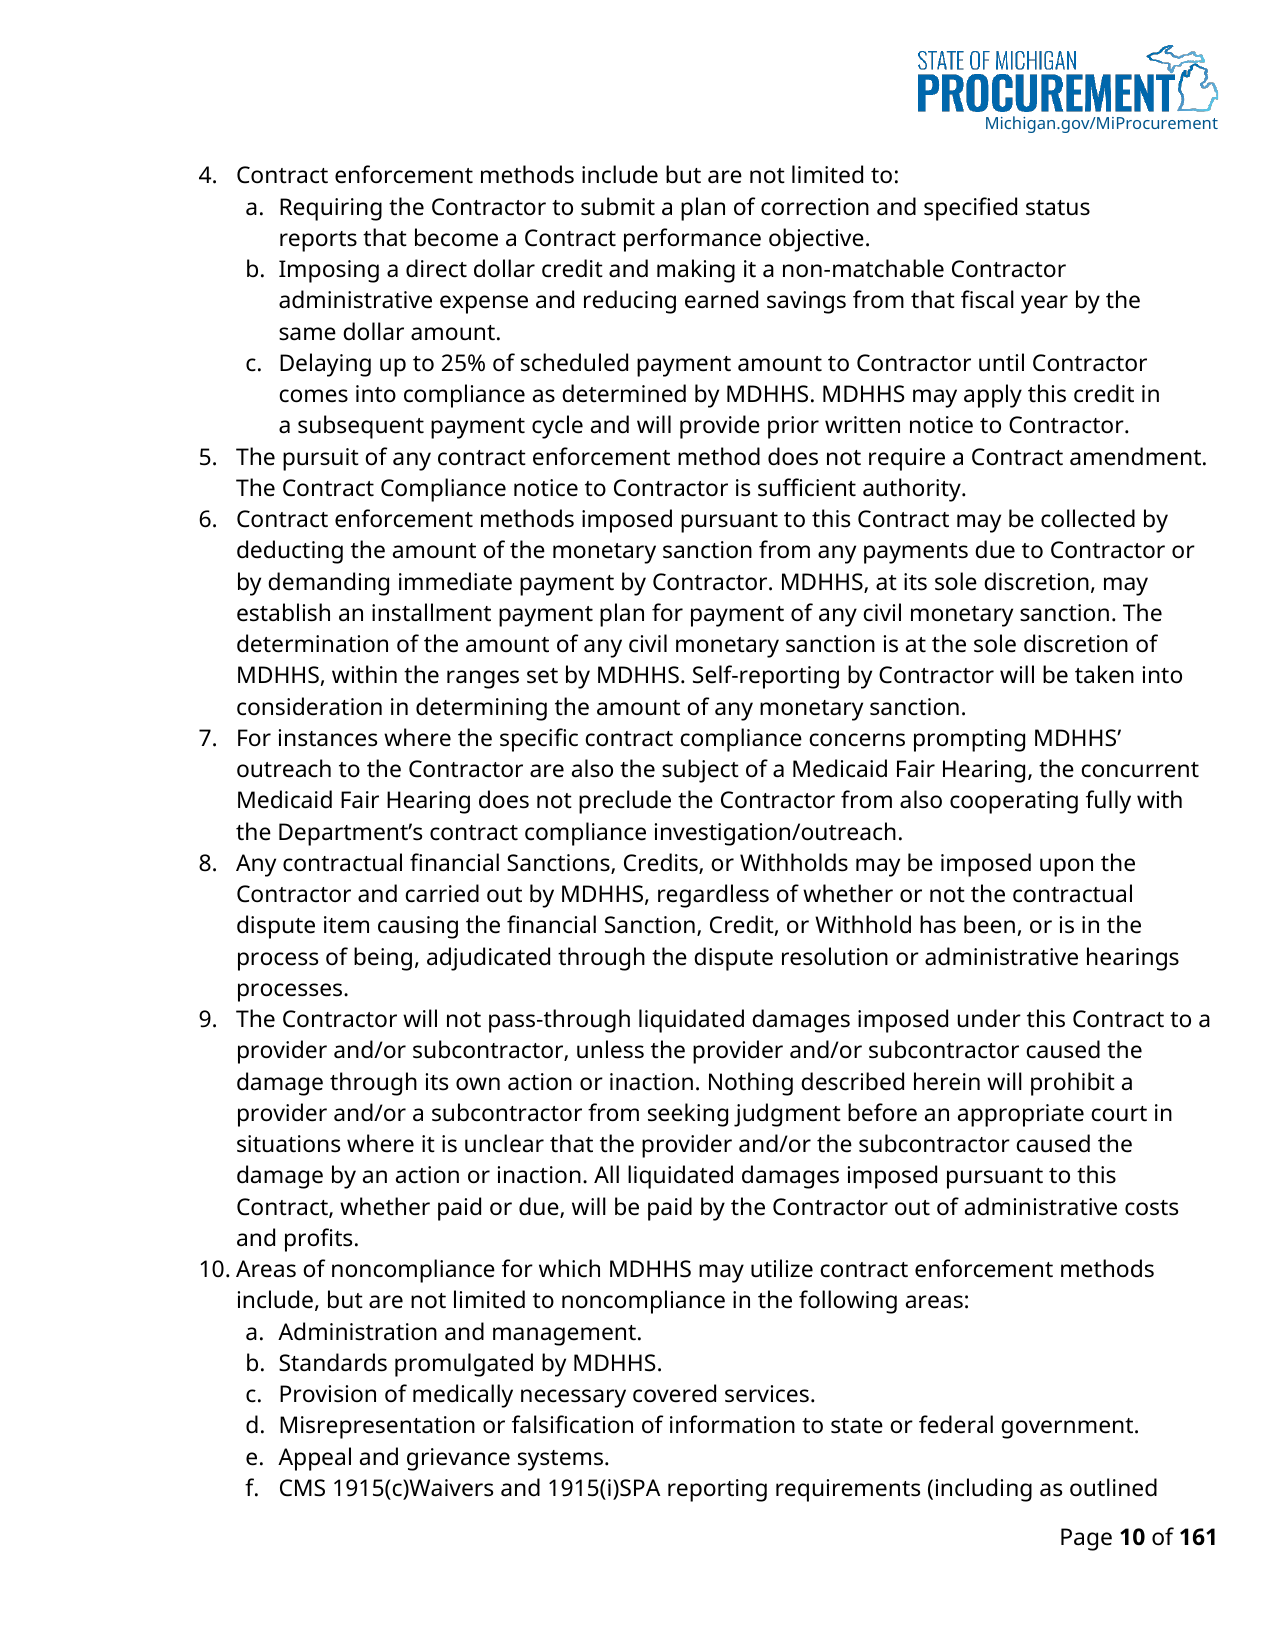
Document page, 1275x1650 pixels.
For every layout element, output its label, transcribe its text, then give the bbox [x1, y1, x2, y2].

list Delaying up to 25% of scheduled payment amount to Contractor until Contractor comes into compliance as determined by MDHHS. MDHHS may apply this credit in a subsequent payment cycle and will provide prior written notice to Contractor. [245, 347, 1164, 440]
list Imposing a direct dollar credit and making it a non-​matchable Contractor administrative expense and reducing earned savings from that fiscal year by the same dollar amount. [245, 253, 1164, 347]
list Appeal and grievance systems. [245, 1440, 1164, 1472]
list The Contractor will not pass-through liquidated damages imposed under this Contract to a provider and/or subcontractor, unless the provider and/or subcontractor caused the damage through its own action or inaction. Nothing described herein will prohibit a provider and/or a subcontractor from seeking judgment before an appropriate court in situations where it is unclear that the provider and/or the subcontractor caused the damage by an action or inaction. All liquidated damages imposed pursuant to this Contract, whether paid or due, will be paid by the Contractor out of administrative costs and profits. [198, 1003, 1218, 1253]
list Any contractual financial Sanctions, Credits, or Withholds may be imposed upon the Contractor and carried out by MDHHS, regardless of whether or not the contractual dispute item causing the financial Sanction, Credit, or Withhold has been, or is in the process of being, adjudicated through the dispute resolution or administrative hearings processes. [198, 847, 1218, 1003]
list Areas of noncompliance for which MDHHS may utilize contract enforcement methods include, but are not limited to noncompliance in the following areas: [198, 1253, 1218, 1315]
list Contract enforcement methods include but are not limited to: [198, 159, 1218, 190]
list Provision of medically necessary covered services. [245, 1378, 1164, 1409]
list Contract enforcement methods imposed pursuant to this Contract may be collected by deducting the amount of the monetary sanction from any payments due to Contractor or by demanding immediate payment by Contractor. MDHHS, at its sole discretion, may establish an installment payment plan for payment of any civil monetary sanction. The determination of the amount of any civil monetary sanction is at the sole discretion of MDHHS, within the ranges set by MDHHS. Self-reporting by Contractor will be taken into consideration in determining the amount of any monetary sanction. [198, 503, 1218, 722]
list The pursuit of any contract enforcement method does not require a Contract amendment. The Contract Compliance notice to Contractor is sufficient authority. [198, 440, 1218, 503]
list Standards promulgated by MDHHS. [245, 1347, 1164, 1378]
list For instances where the specific contract compliance concerns prompting MDHHS’ outreach to the Contractor are also the subject of a Medicaid Fair Hearing, the concurrent Medicaid Fair Hearing does not preclude the Contractor from also cooperating fully with the Department’s contract compliance investigation/outreach. [198, 722, 1218, 847]
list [245, 1472, 1164, 1503]
list Administration and management. [245, 1315, 1164, 1347]
picture [918, 45, 1219, 112]
list Misrepresentation or falsification of information to state or federal government. [245, 1409, 1164, 1440]
list Requiring the Contractor to submit a plan of correction and specified status reports that become a Contract performance objective. [245, 190, 1164, 253]
